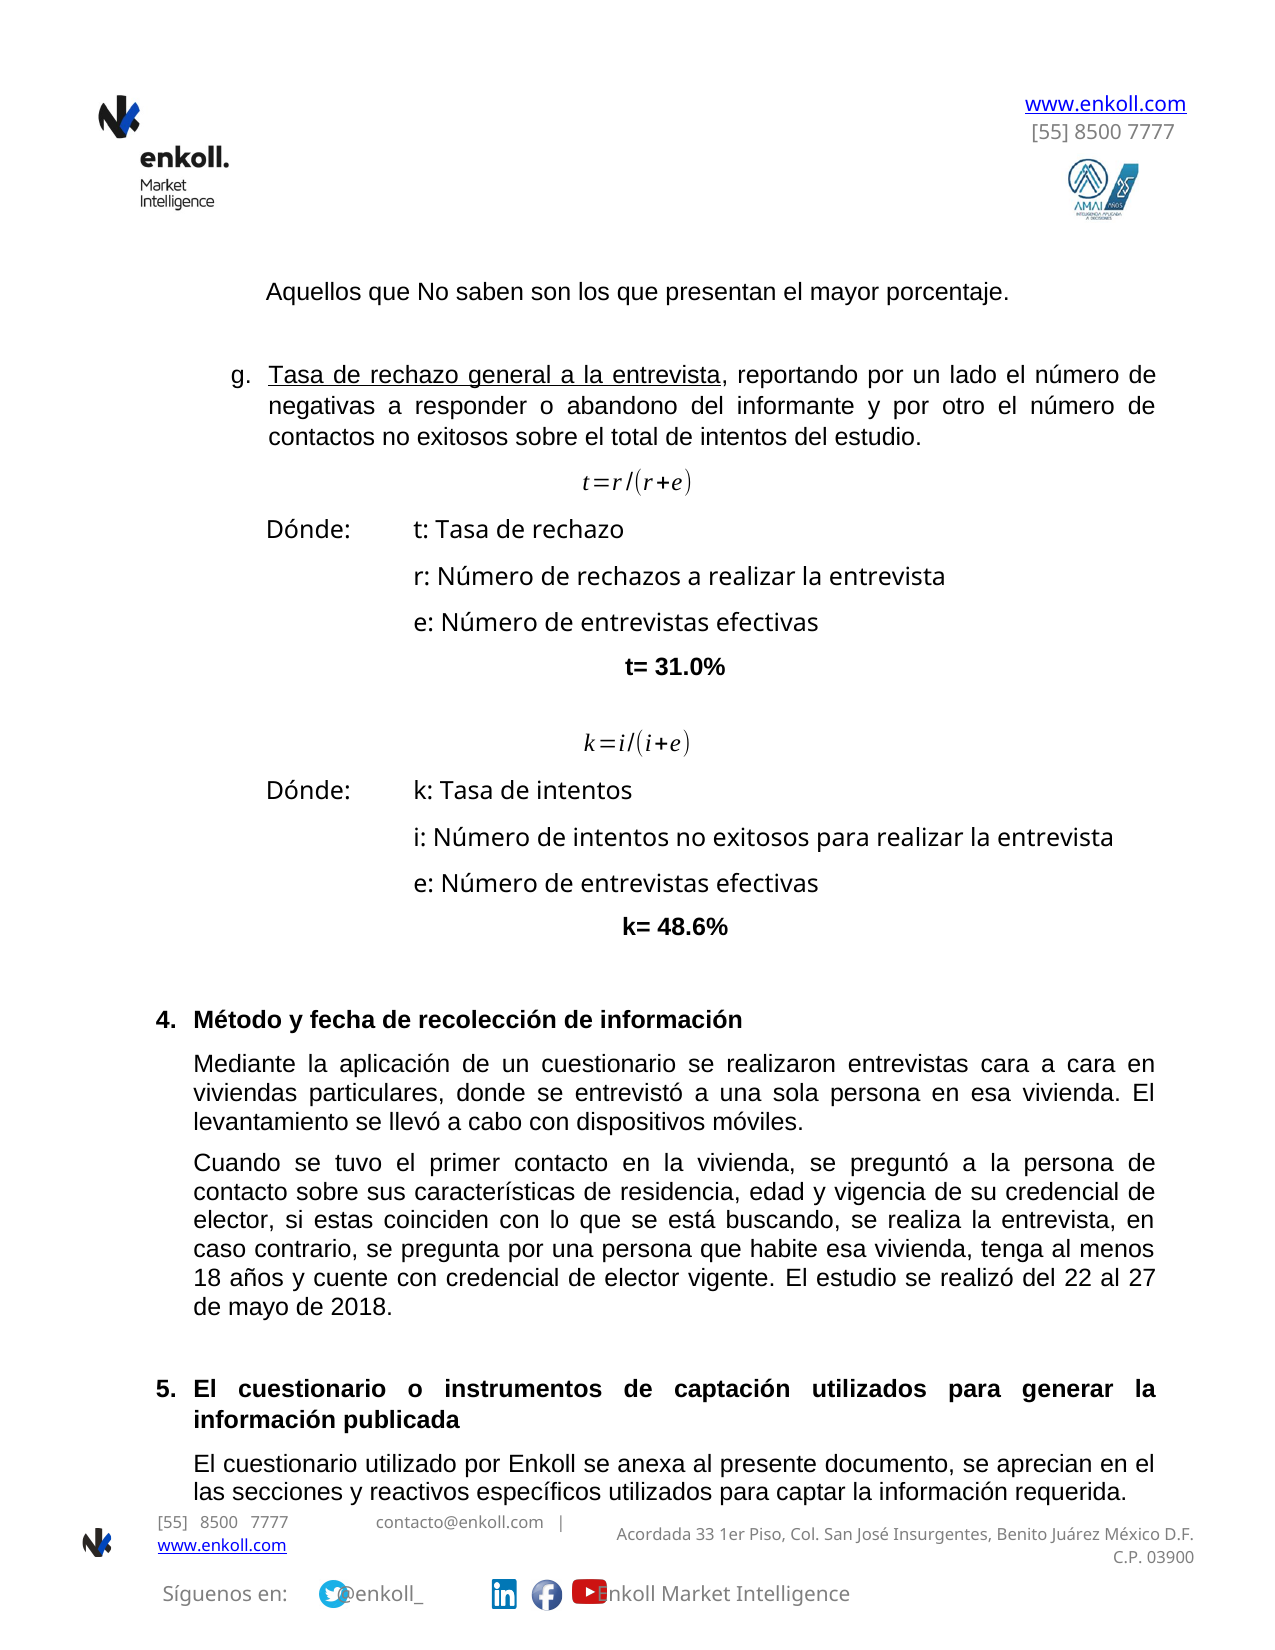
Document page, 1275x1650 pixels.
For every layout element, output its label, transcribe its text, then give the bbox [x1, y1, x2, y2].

picture [318, 1579, 349, 1609]
text e: Número de entrevistas efectivas [118, 605, 1157, 639]
picture [82, 73, 240, 244]
picture [339, 1588, 349, 1601]
list Método y fecha de recolección de información [156, 1006, 1157, 1034]
list Tasa de rechazo general a la entrevista, reportando por un lado el número de negativas a responder o abandono del informante y por otro el número de contactos no exitosos sobre el total de intentos del estudio. [231, 360, 1157, 451]
text Dónde: t: Tasa de rechazo [118, 512, 1157, 546]
picture [531, 1579, 563, 1611]
picture [502, 1590, 514, 1605]
list El cuestionario o instrumentos de captación utilizados para generar la información publicada [156, 1374, 1157, 1434]
text Aquellos que No saben son los que presentan el mayor porcentaje. [266, 277, 1157, 306]
text El cuestionario utilizado por Enkoll se anexa al presente documento, se aprecian en el las secciones y reactivos específicos utilizados para captar la información requerida. [193, 1449, 1157, 1506]
text Mediante la aplicación de un cuestionario se realizaron entrevistas cara a cara en viviendas particulares, donde se entrevistó a una sola persona en esa vivienda. El levantamiento se llevó a cabo con dispositivos móviles. [193, 1049, 1157, 1135]
text Cuando se tuvo el primer contacto en la vivienda, se preguntó a la persona de contacto sobre sus características de residencia, edad y vigencia de su credencial de elector, si estas coinciden con lo que se está buscando, se realiza la entrevista, en caso contrario, se pregunta por una persona que habite esa vivienda, tenga al menos 18 años y cuente con credencial de elector vigente. El estudio se realizó del 22 al 27 de mayo de 2018. [193, 1148, 1157, 1320]
list k= 48.6% [193, 912, 1157, 941]
text Dónde: k: Tasa de intentos [192, 773, 1157, 807]
picture [1057, 145, 1149, 229]
text r: Número de rechazos a realizar la entrevista [118, 558, 1157, 592]
picture [82, 1528, 112, 1557]
picture [495, 1591, 499, 1605]
picture [572, 1574, 607, 1609]
text i: Número de intentos no exitosos para realizar la entrevista [118, 819, 1157, 853]
text e: Número de entrevistas efectivas [118, 866, 1157, 900]
list t= 31.0% [193, 652, 1157, 680]
